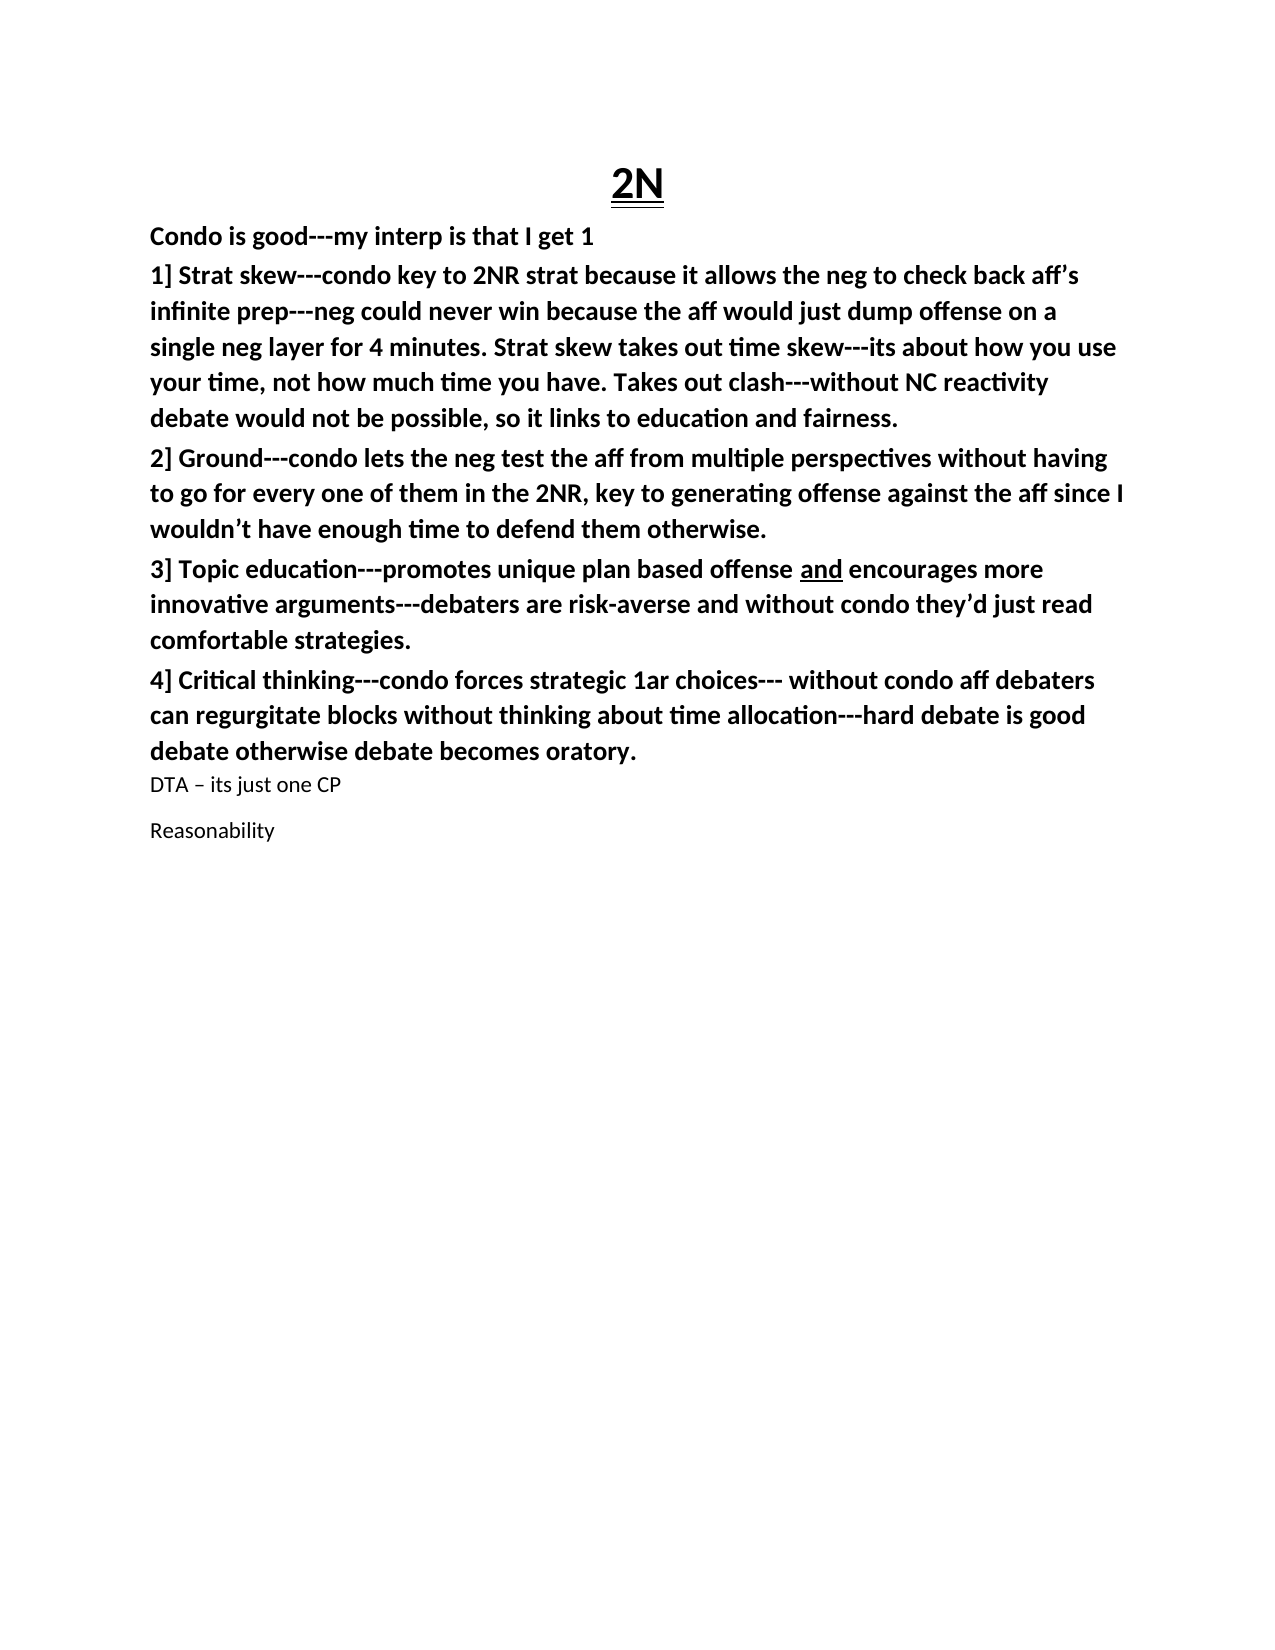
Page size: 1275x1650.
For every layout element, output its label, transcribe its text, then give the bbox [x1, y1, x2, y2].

text DTA – its just one CP [150, 770, 1125, 798]
subtitle 3] Topic education---promotes unique plan based offense and encourages more innovative arguments---debaters are risk-averse and without condo they’d just read comfortable strategies. [150, 552, 1125, 656]
subtitle 1] Strat skew---condo key to 2NR strat because it allows the neg to check back aff’s infinite prep---neg could never win because the aff would just dump offense on a single neg layer for 4 minutes. Strat skew takes out time skew---its about how you use your time, not how much time you have. Takes out clash---without NC reactivity debate would not be possible, so it links to education and fairness. [150, 258, 1125, 434]
subtitle 2] Ground---condo lets the neg test the aff from multiple perspectives without having to go for every one of them in the 2NR, key to generating offense against the aff since I wouldn’t have enough time to defend them otherwise. [150, 441, 1125, 545]
subtitle Condo is good---my interp is that I get 1 [150, 219, 1125, 252]
subtitle 2N [150, 154, 1125, 210]
text Reasonability [150, 817, 1125, 844]
subtitle 4] Critical thinking---condo forces strategic 1ar choices--- without condo aff debaters can regurgitate blocks without thinking about time allocation---hard debate is good debate otherwise debate becomes oratory. [150, 663, 1125, 767]
